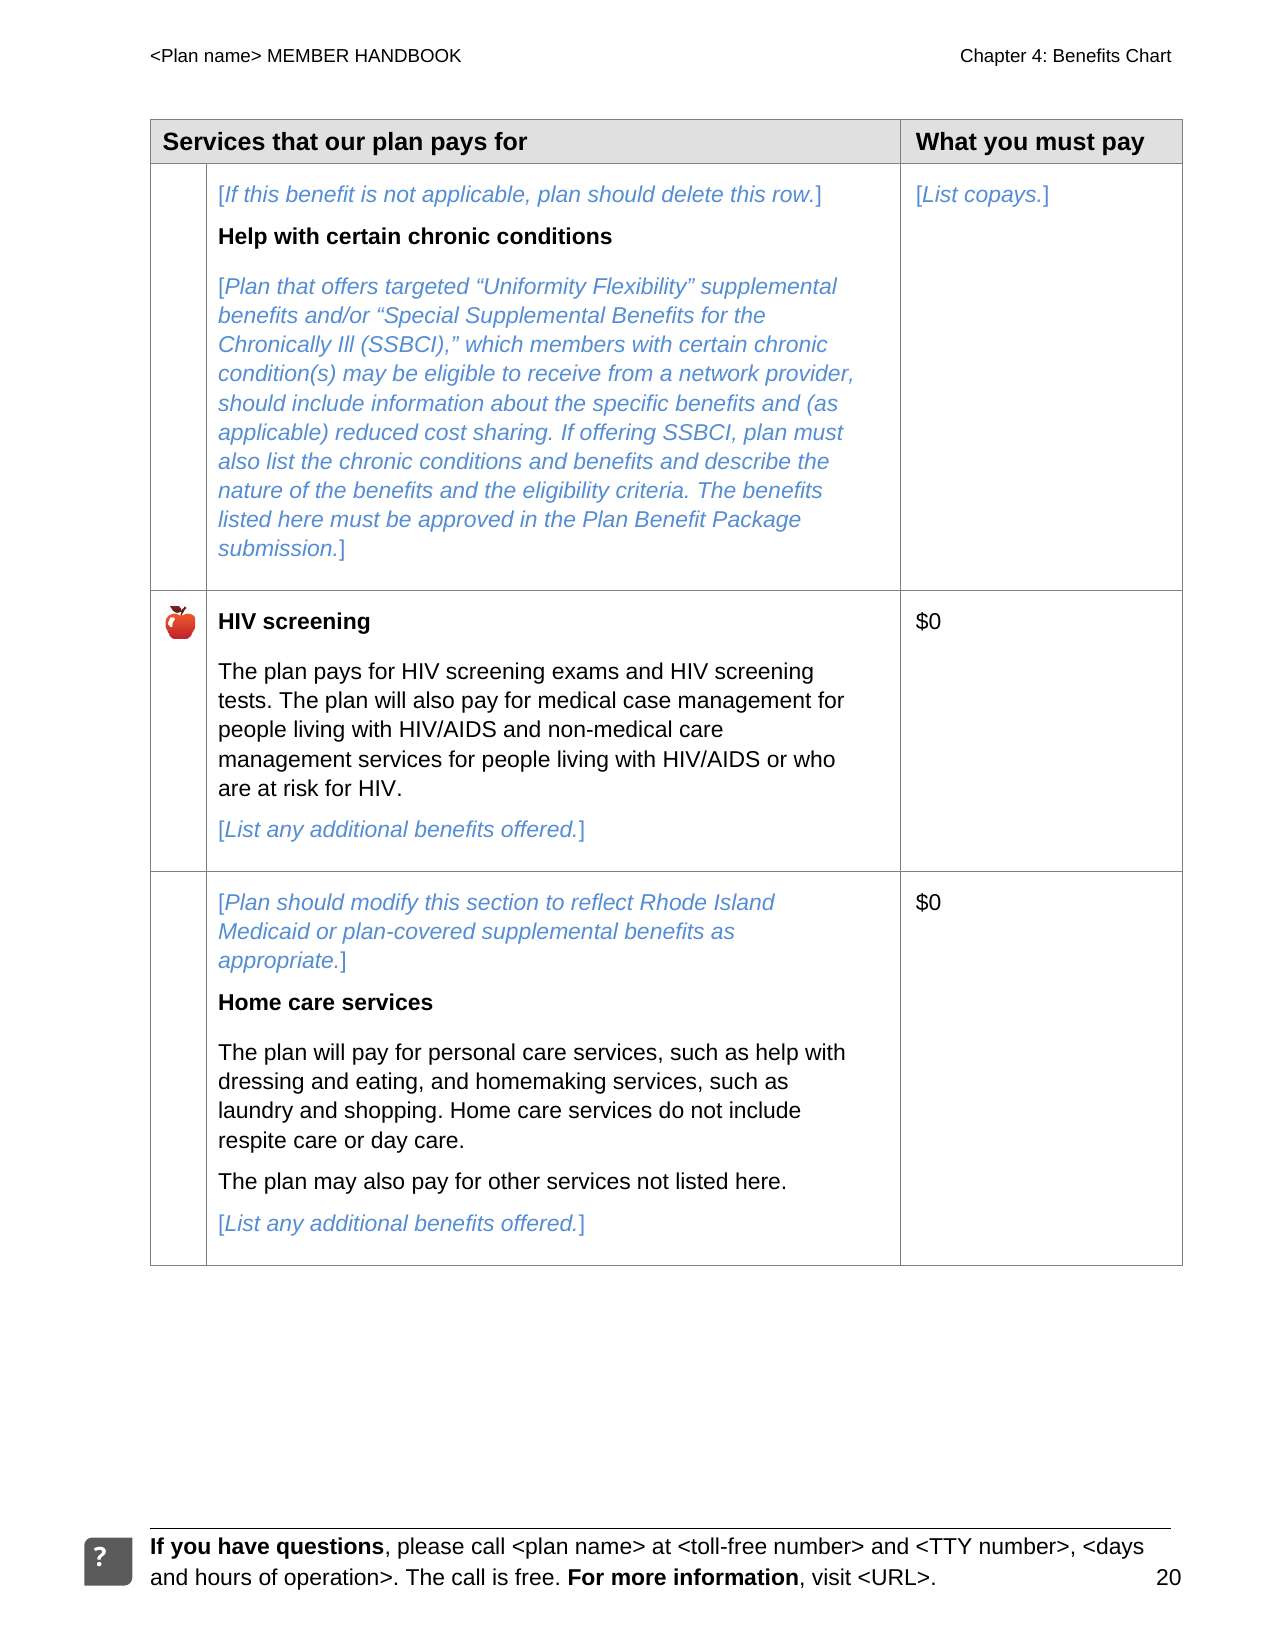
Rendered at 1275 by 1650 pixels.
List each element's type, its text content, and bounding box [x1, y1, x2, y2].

table_cell HIV screening The plan pays for HIV screening exams and HIV screening tests. The plan will also pay for medical case management for people living with HIV/AIDS and non-medical care management services for people living with HIV/AIDS or who are at risk for HIV. [List any additional benefits offered.] [207, 591, 900, 871]
table_cell [If this benefit is not applicable, plan should delete this row.] Help with certain chronic conditions [Plan that offers targeted “Uniformity Flexibility” supplemental benefits and/or “Special Supplemental Benefits for the Chronically Ill (SSBCI),” which members with certain chronic condition(s) may be eligible to receive from a network provider, should include information about the specific benefits and (as applicable) reduced cost sharing. If offering SSBCI, plan must also list the chronic conditions and benefits and describe the nature of the benefits and the eligibility criteria. The benefits listed here must be approved in the Plan Benefit Package submission.] [207, 164, 900, 590]
table_cell [Plan should modify this section to reflect Rhode Island Medicaid or plan-covered supplemental benefits as appropriate.] Home care services The plan will pay for personal care services, such as help with dressing and eating, and homemaking services, such as laundry and shopping. Home care services do not include respite care or day care. The plan may also pay for other services not listed here. [List any additional benefits offered.] [207, 872, 900, 1265]
table_cell [List copays.] [901, 164, 1182, 590]
table_header What you must pay [901, 120, 1182, 163]
table_cell [151, 591, 206, 871]
table_cell [151, 872, 206, 1265]
table_cell [151, 164, 206, 590]
table_header Services that our plan pays for [151, 120, 900, 163]
picture [165, 606, 196, 639]
table_cell $0 [901, 872, 1182, 1265]
table_cell $0 [901, 591, 1182, 871]
